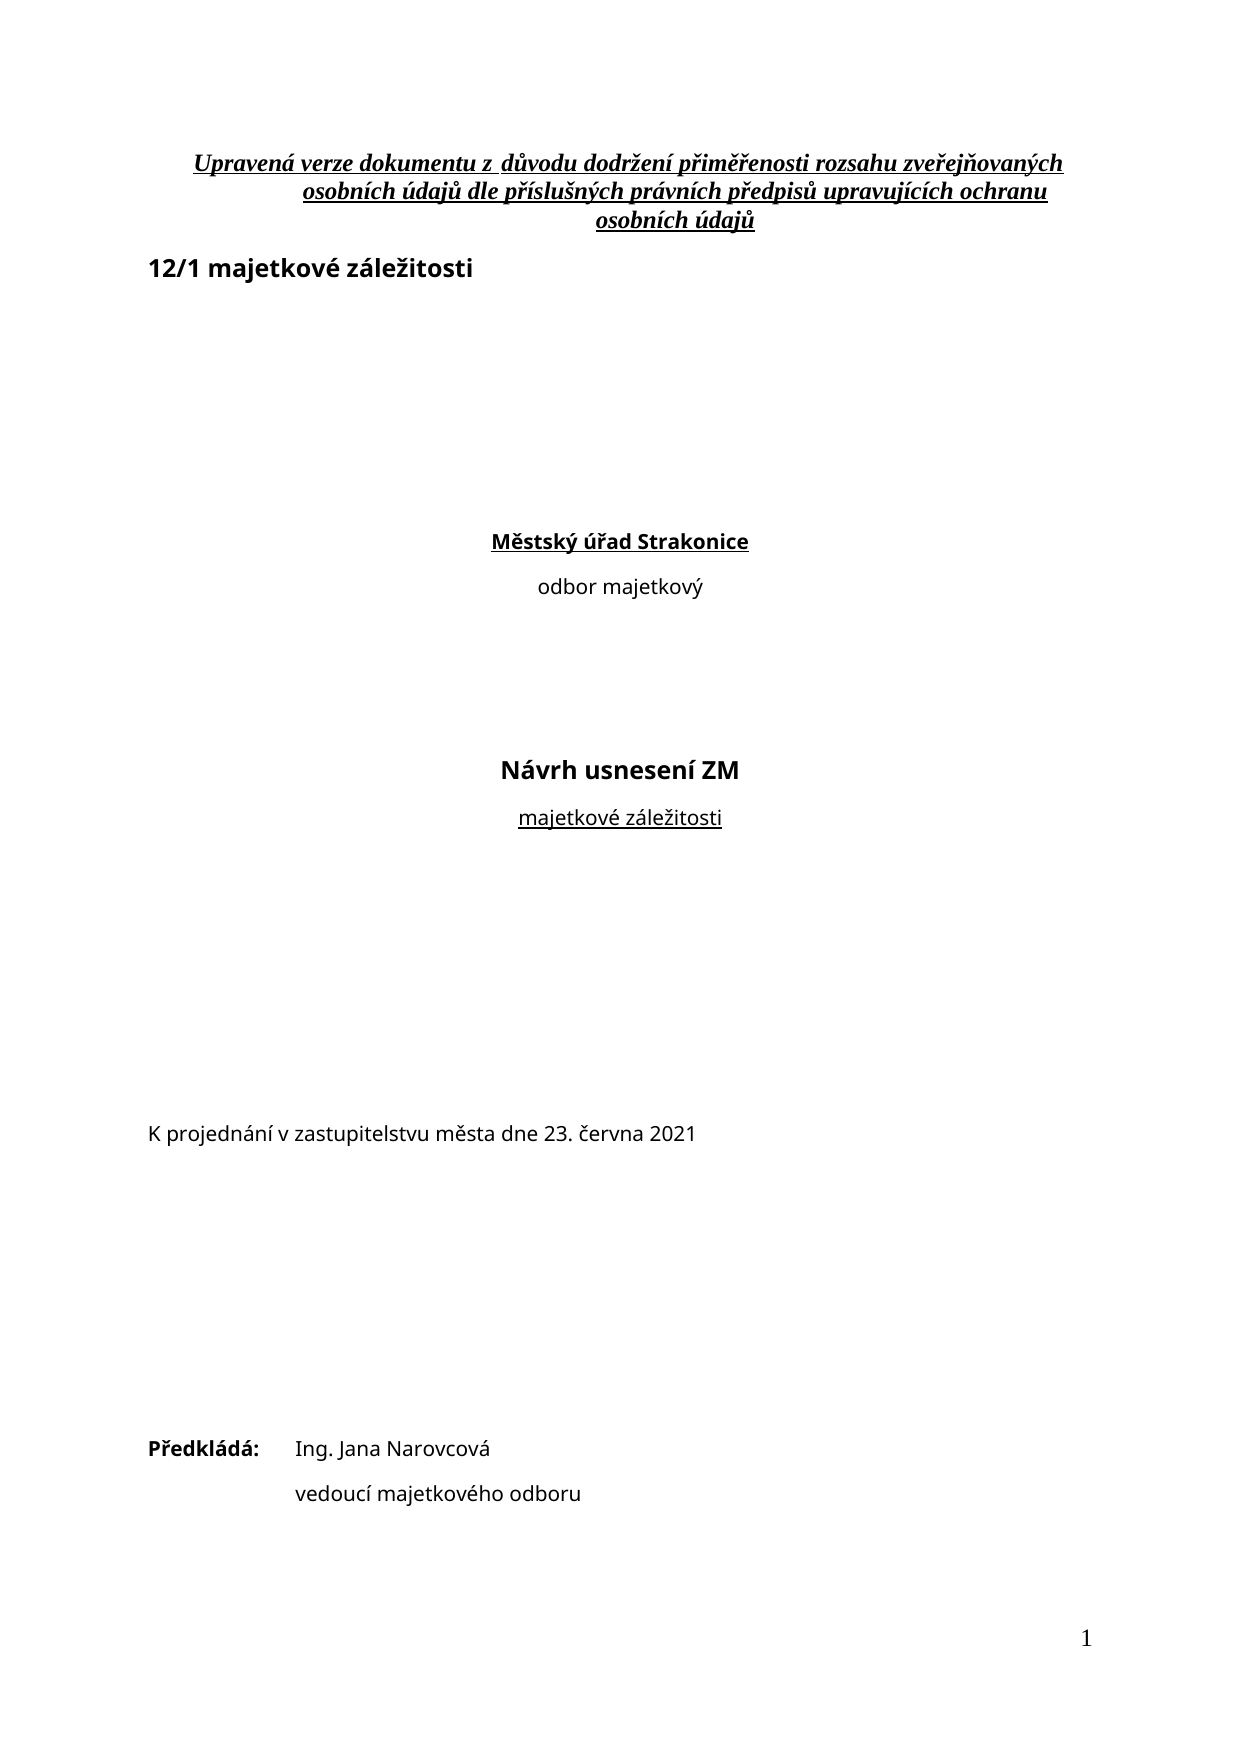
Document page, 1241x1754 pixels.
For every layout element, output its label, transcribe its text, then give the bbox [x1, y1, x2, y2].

text Předkládá: Ing. Jana Narovcová [148, 1434, 1093, 1463]
text Upravená verze dokumentu z důvodu dodržení přiměřenosti rozsahu zveřejňovaných osobních údajů dle příslušných právních předpisů upravujících ochranu osobních údajů [148, 148, 1093, 234]
text 12/1 majetkové záležitosti [148, 251, 1093, 284]
text vedoucí majetkového odboru [148, 1479, 1093, 1508]
text Návrh usnesení ZM [148, 752, 1093, 786]
text K projednání v zastupitelstvu města dne 23. června 2021 [148, 1119, 1093, 1147]
text majetkové záležitosti [148, 803, 1093, 831]
text odbor majetkový [148, 572, 1093, 600]
text Městský úřad Strakonice [148, 527, 1093, 555]
